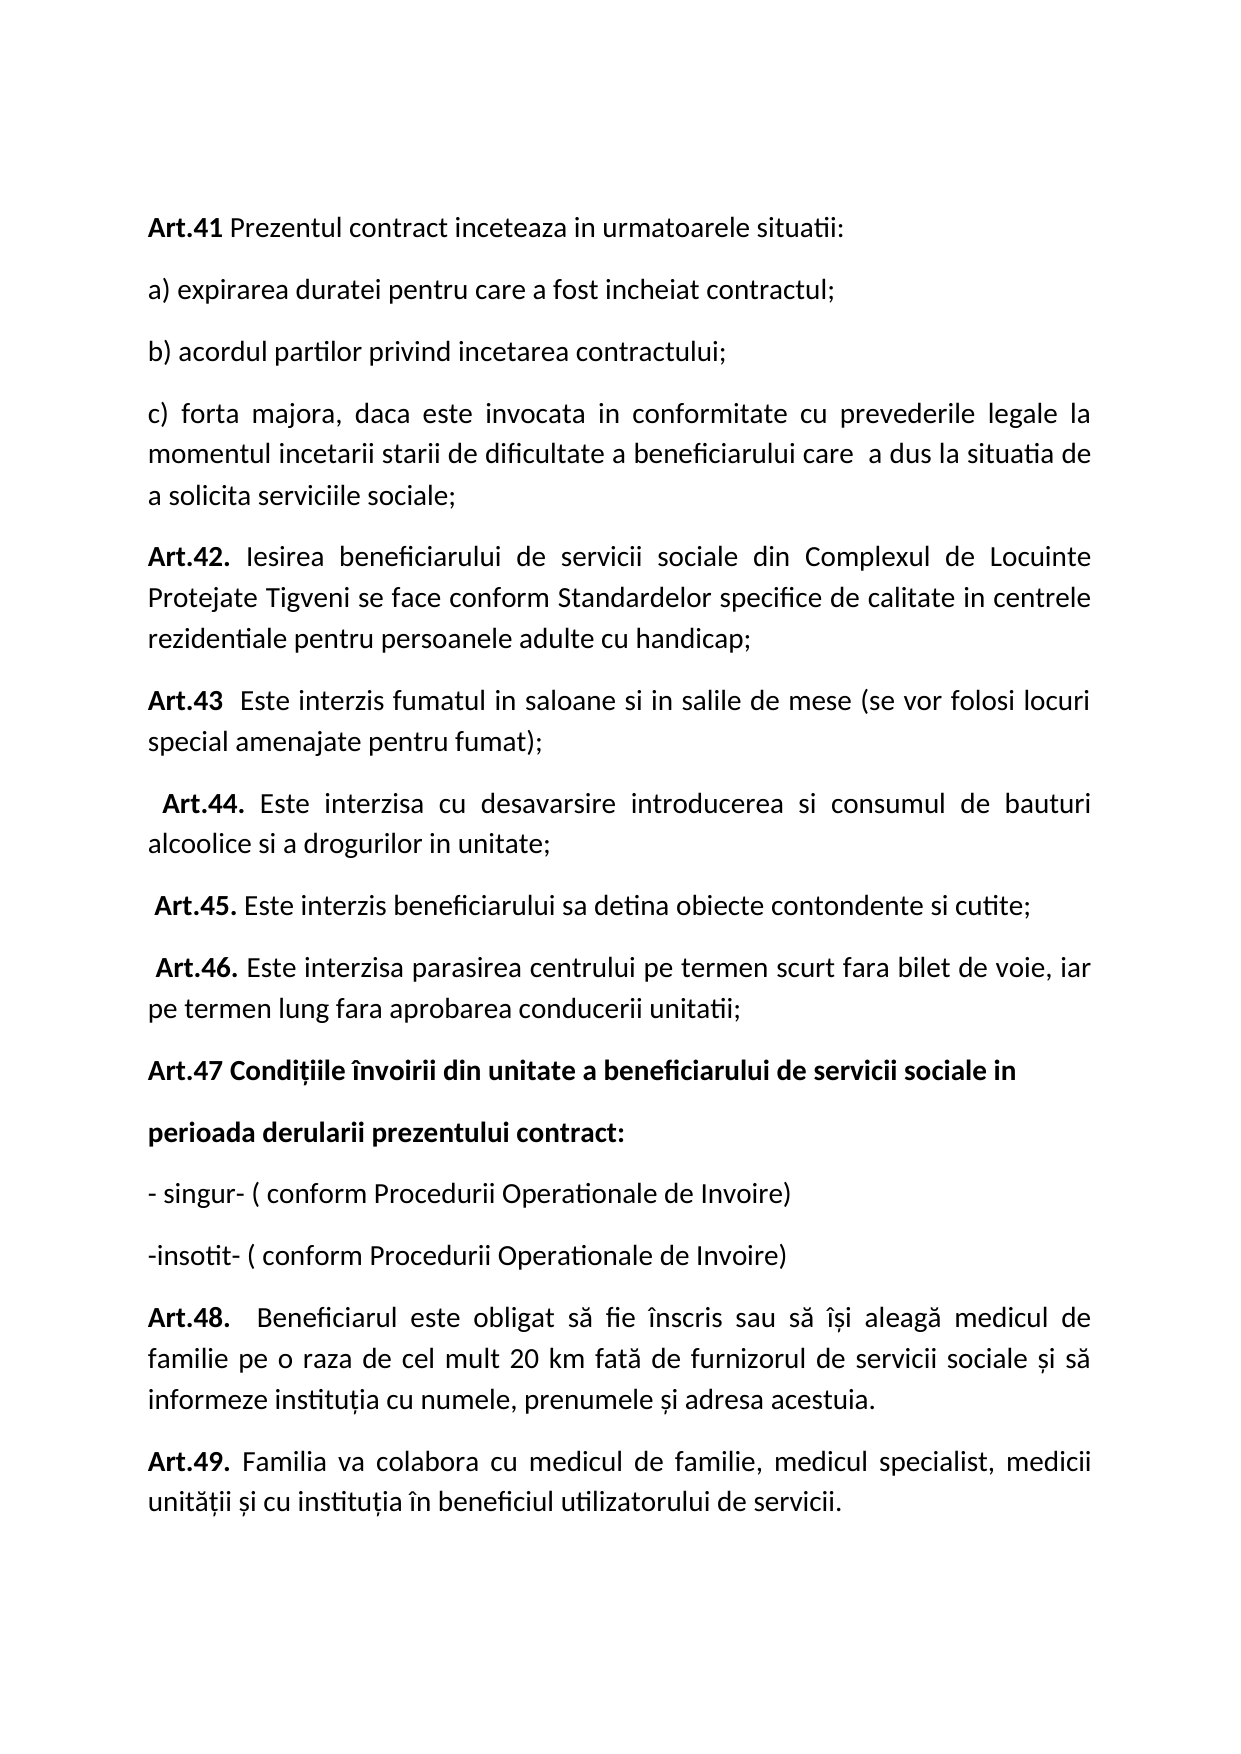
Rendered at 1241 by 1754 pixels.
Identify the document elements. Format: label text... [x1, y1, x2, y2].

text Art.47 Condiţiile învoirii din unitate a beneficiarului de servicii sociale in [148, 1052, 1093, 1087]
text Art.42. Iesirea beneficiarului de servicii sociale din Complexul de Locuinte Protejate Tigveni se face conform Standardelor specifice de calitate in centrele rezidentiale pentru persoanele adulte cu handicap; [148, 538, 1093, 656]
text Art.44. Este interzisa cu desavarsire introducerea si consumul de bauturi alcoolice si a drogurilor in unitate; [148, 785, 1093, 861]
text Art.46. Este interzisa parasirea centrului pe termen scurt fara bilet de voie, iar pe termen lung fara aprobarea conducerii unitatii; [148, 949, 1093, 1026]
text - singur- ( conform Procedurii Operationale de Invoire) [148, 1175, 1093, 1211]
text Art.48. Beneficiarul este obligat să fie înscris sau să îşi aleagă medicul de familie pe o raza de cel mult 20 km fată de furnizorul de servicii sociale şi să informeze instituţia cu numele, prenumele şi adresa acestuia. [148, 1299, 1093, 1416]
text -insotit- ( conform Procedurii Operationale de Invoire) [148, 1237, 1093, 1273]
text a) expirarea duratei pentru care a fost incheiat contractul; [148, 271, 1093, 307]
text c) forta majora, daca este invocata in conformitate cu prevederile legale la momentul incetarii starii de dificultate a beneficiarului care a dus la situatia de a solicita serviciile sociale; [148, 395, 1093, 512]
text Art.41 Prezentul contract inceteaza in urmatoarele situatii: [148, 209, 1093, 245]
text Art.45. Este interzis beneficiarului sa detina obiecte contondente si cutite; [148, 887, 1093, 923]
text Art.49. Familia va colabora cu medicul de familie, medicul specialist, medicii unităţii şi cu instituţia în beneficiul utilizatorului de servicii. [148, 1443, 1093, 1519]
text perioada derularii prezentului contract: [148, 1114, 1093, 1149]
text b) acordul partilor privind incetarea contractului; [148, 333, 1093, 368]
text Art.43 Este interzis fumatul in saloane si in salile de mese (se vor folosi locuri special amenajate pentru fumat); [148, 682, 1093, 758]
